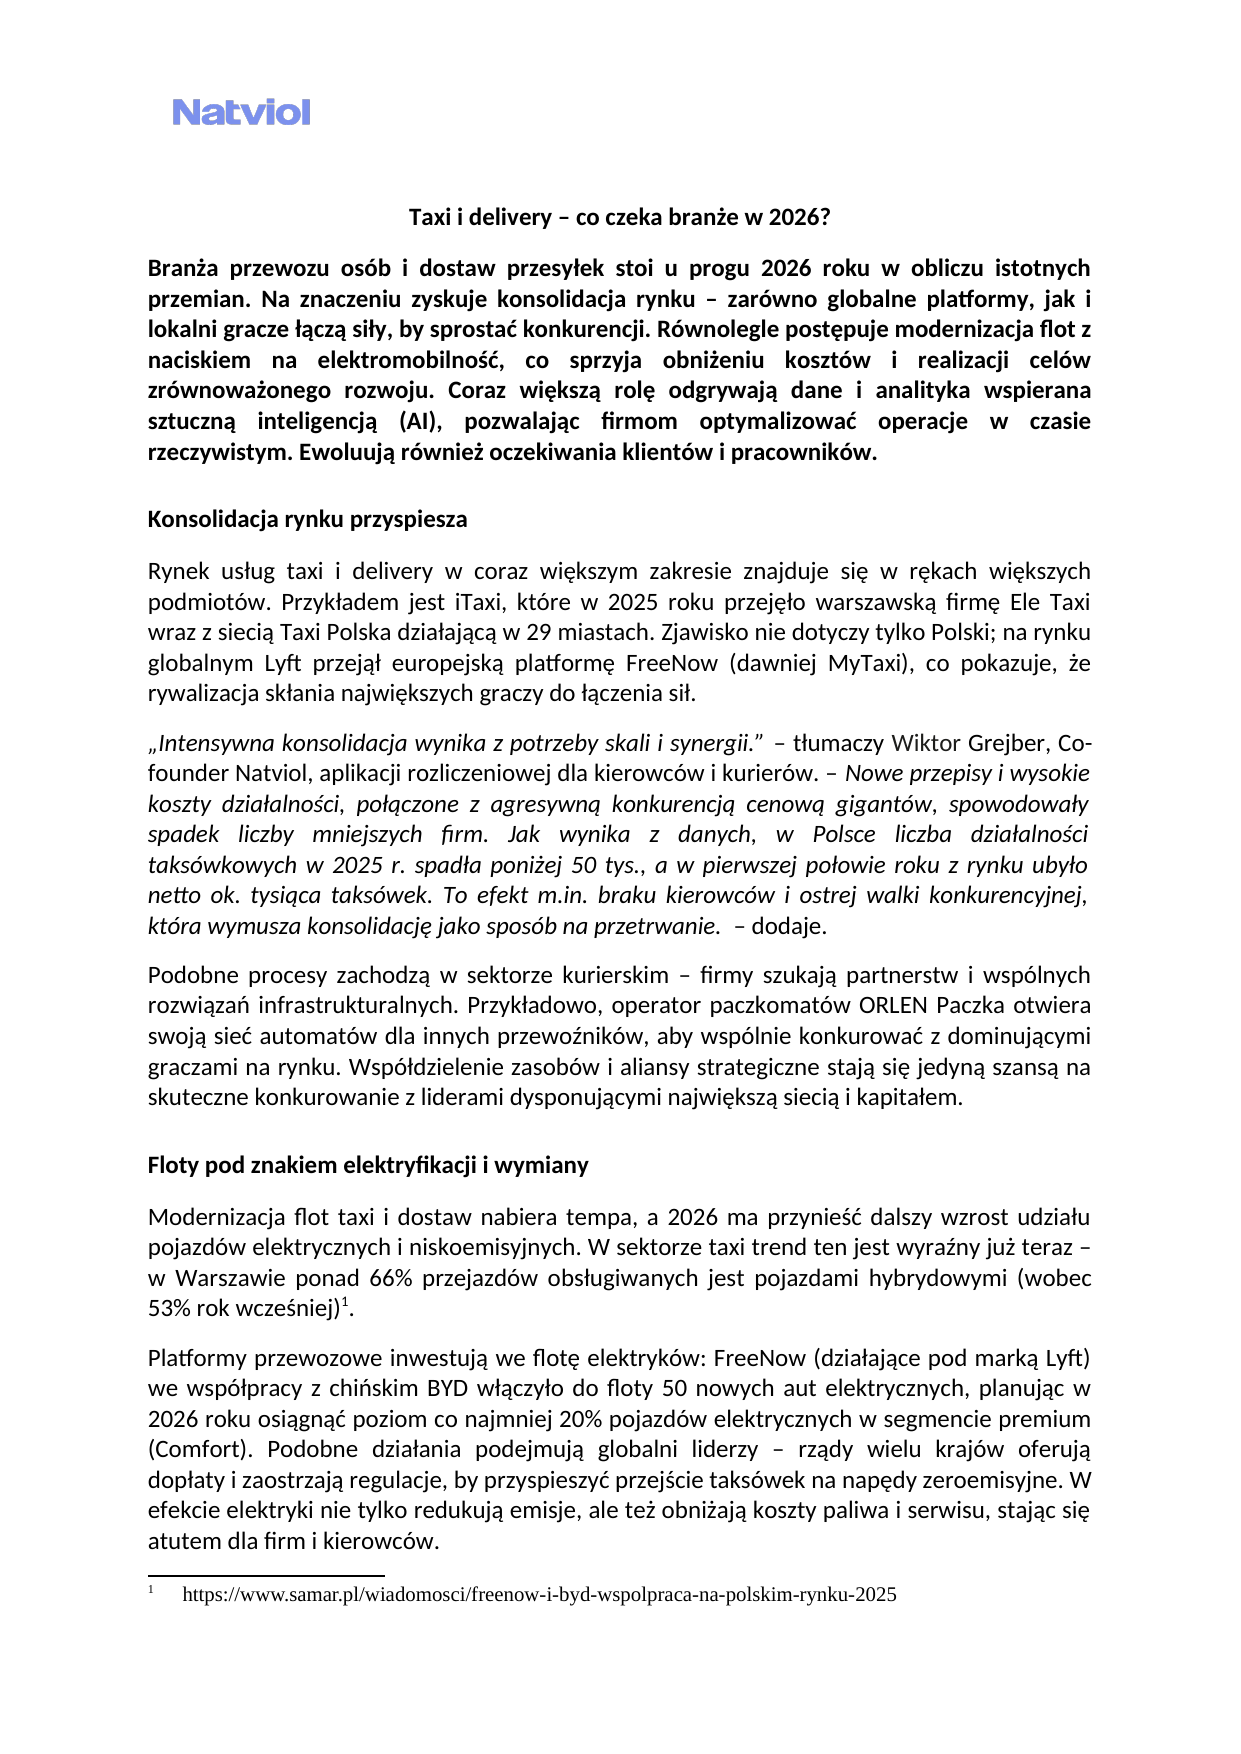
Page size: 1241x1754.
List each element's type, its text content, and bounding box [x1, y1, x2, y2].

text Platformy przewozowe inwestują we flotę elektryków: FreeNow (działające pod marką Lyft) we współpracy z chińskim BYD włączyło do floty 50 nowych aut elektrycznych, planując w 2026 roku osiągnąć poziom co najmniej 20% pojazdów elektrycznych w segmencie premium (Comfort). Podobne działania podejmują globalni liderzy – rządy wielu krajów oferują dopłaty i zaostrzają regulacje, by przyspieszyć przejście taksówek na napędy zeroemisyjne. W efekcie elektryki nie tylko redukują emisje, ale też obniżają koszty paliwa i serwisu, stając się atutem dla firm i kierowców. [148, 1342, 1093, 1555]
picture [147, 73, 336, 151]
text Podobne procesy zachodzą w sektorze kurierskim – firmy szukają partnerstw i wspólnych rozwiązań infrastrukturalnych. Przykładowo, operator paczkomatów ORLEN Paczka otwiera swoją sieć automatów dla innych przewoźników, aby wspólnie konkurować z dominującymi graczami na rynku. Współdzielenie zasobów i aliansy strategiczne stają się jedyną szansą na skuteczne konkurowanie z liderami dysponującymi największą siecią i kapitałem. [148, 959, 1093, 1112]
text „Intensywna konsolidacja wynika z potrzeby skali i synergii.” – tłumaczy Wiktor Grejber, Co-founder Natviol, aplikacji rozliczeniowej dla kierowców i kurierów. – Nowe przepisy i wysokie koszty działalności, połączone z agresywną konkurencją cenową gigantów, spowodowały spadek liczby mniejszych firm. Jak wynika z danych, w Polsce liczba działalności taksówkowych w 2025 r. spadła poniżej 50 tys., a w pierwszej połowie roku z rynku ubyło netto ok. tysiąca taksówek. To efekt m.in. braku kierowców i ostrej walki konkurencyjnej, która wymusza konsolidację jako sposób na przetrwanie. – dodaje. [148, 727, 1093, 940]
subtitle Floty pod znakiem elektryfikacji i wymiany [148, 1149, 1093, 1180]
text Modernizacja flot taxi i dostaw nabiera tempa, a 2026 ma przynieść dalszy wzrost udziału pojazdów elektrycznych i niskoemisyjnych. W sektorze taxi trend ten jest wyraźny już teraz – w Warszawie ponad 66% przejazdów obsługiwanych jest pojazdami hybrydowymi (wobec 53% rok wcześniej). [148, 1201, 1093, 1323]
text Rynek usług taxi i delivery w coraz większym zakresie znajduje się w rękach większych podmiotów. Przykładem jest iTaxi, które w 2025 roku przejęło warszawską firmę Ele Taxi wraz z siecią Taxi Polska działającą w 29 miastach. Zjawisko nie dotyczy tylko Polski; na rynku globalnym Lyft przejął europejską platformę FreeNow (dawniej MyTaxi), co pokazuje, że rywalizacja skłania największych graczy do łączenia sił. [148, 555, 1093, 708]
subtitle Konsolidacja rynku przyspiesza [148, 504, 1093, 534]
text Branża przewozu osób i dostaw przesyłek stoi u progu 2026 roku w obliczu istotnych przemian. Na znaczeniu zyskuje konsolidacja rynku – zarówno globalne platformy, jak i lokalni gracze łączą siły, by sprostać konkurencji. Równolegle postępuje modernizacja flot z naciskiem na elektromobilność, co sprzyja obniżeniu kosztów i realizacji celów zrównoważonego rozwoju. Coraz większą rolę odgrywają dane i analityka wspierana sztuczną inteligencją (AI), pozwalając firmom optymalizować operacje w czasie rzeczywistym. Ewoluują również oczekiwania klientów i pracowników. [148, 252, 1093, 466]
subtitle Taxi i delivery – co czeka branże w 2026? [148, 201, 1093, 231]
